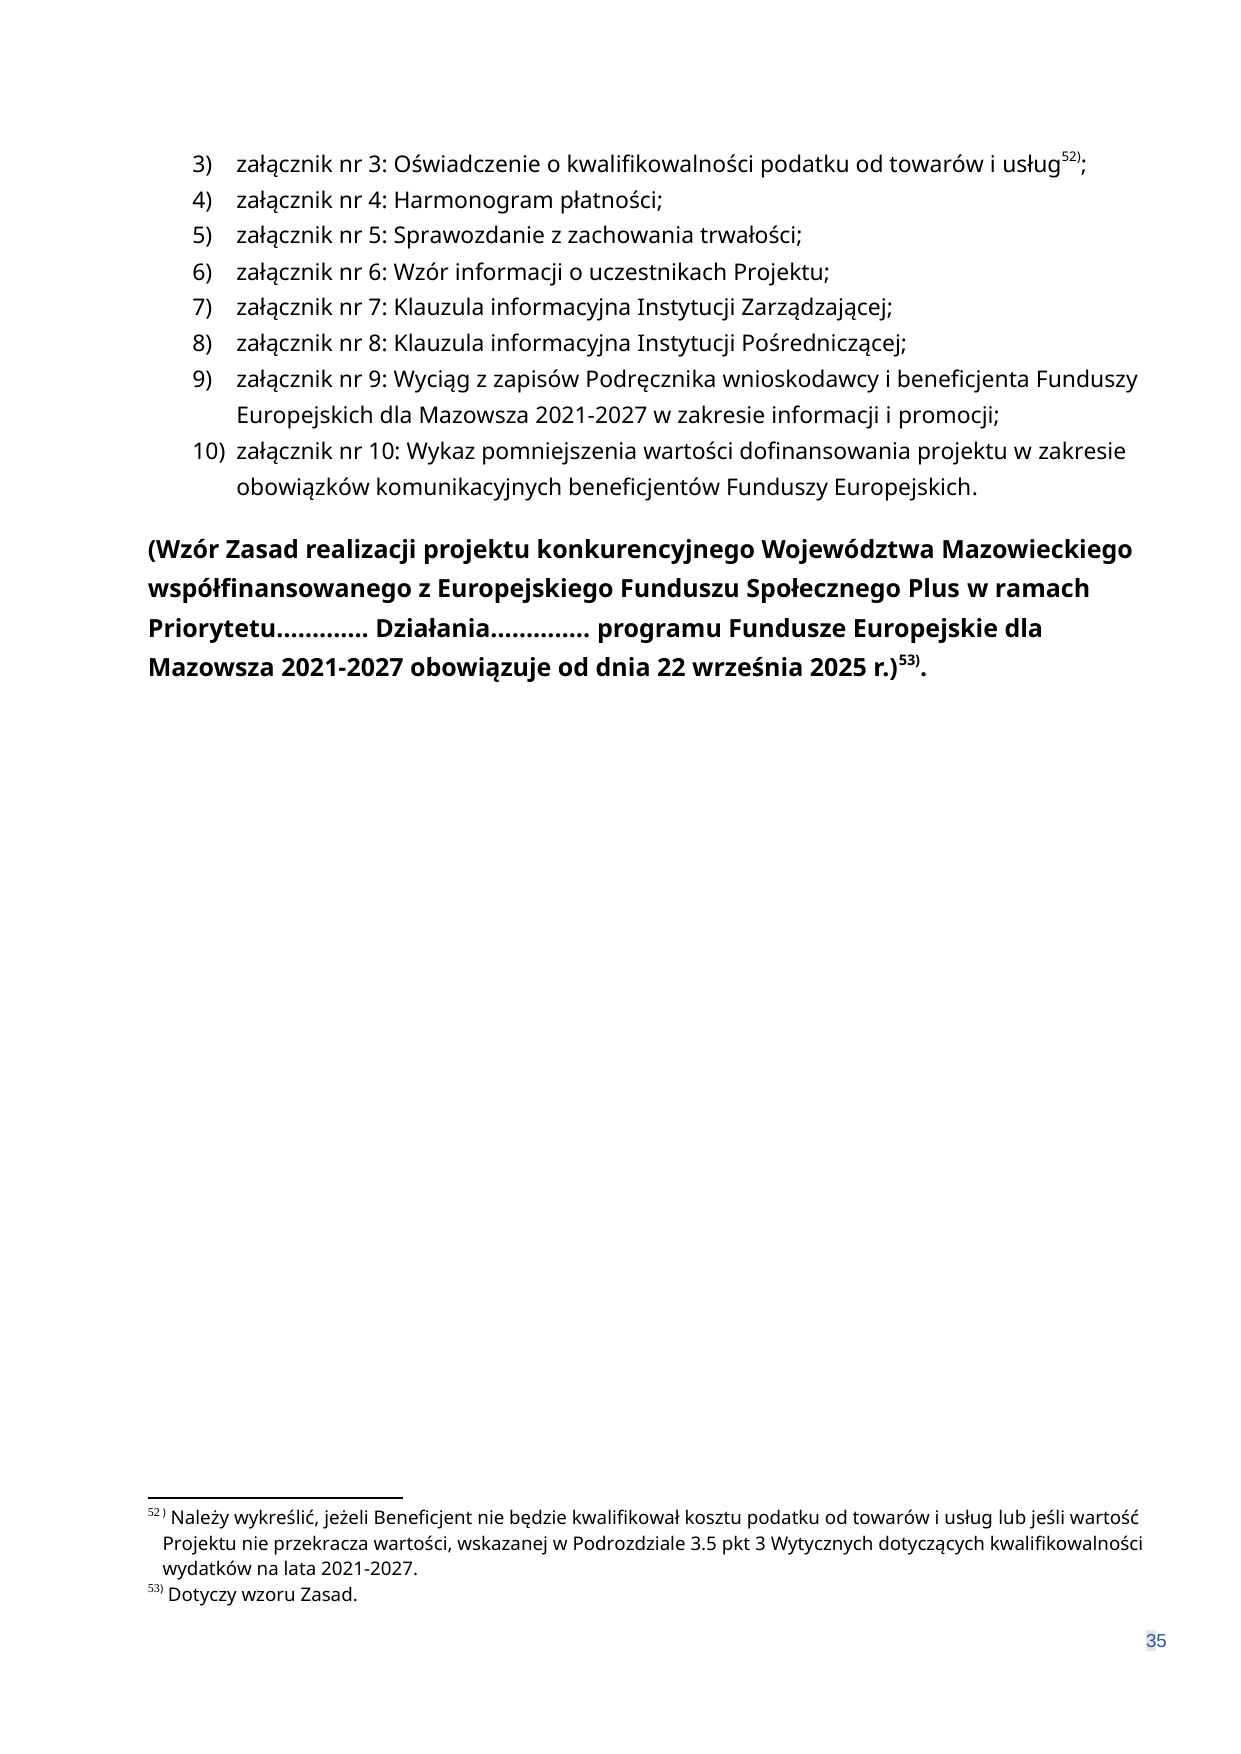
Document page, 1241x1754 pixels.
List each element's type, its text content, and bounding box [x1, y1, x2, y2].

list załącznik nr 4: Harmonogram płatności; [192, 183, 1167, 215]
list załącznik nr 7: Klauzula informacyjna Instytucji Zarządzającej; [192, 291, 1167, 323]
list załącznik nr 10: Wykaz pomniejszenia wartości dofinansowania projektu w zakresie obowiązków komunikacyjnych beneficjentów Funduszy Europejskich. [192, 435, 1167, 502]
list załącznik nr 9: Wyciąg z zapisów Podręcznika wnioskodawcy i beneficjenta Funduszy Europejskich dla Mazowsza 2021-2027 w zakresie informacji i promocji; [192, 363, 1167, 430]
list załącznik nr 6: Wzór informacji o uczestnikach Projektu; [192, 255, 1167, 287]
subtitle (Wzór Zasad realizacji projektu konkurencyjnego Województwa Mazowieckiego współfinansowanego z Europejskiego Funduszu Społecznego Plus w ramach Priorytetu…………. Działania………….. programu Fundusze Europejskie dla Mazowsza 2021-2027 obowiązuje od dnia 22 września 2025 r.)). [148, 532, 1167, 683]
list załącznik nr 3: Oświadczenie o kwalifikowalności podatku od towarów i usług); [192, 148, 1167, 179]
list załącznik nr 5: Sprawozdanie z zachowania trwałości; [192, 219, 1167, 251]
list załącznik nr 8: Klauzula informacyjna Instytucji Pośredniczącej; [192, 327, 1167, 358]
